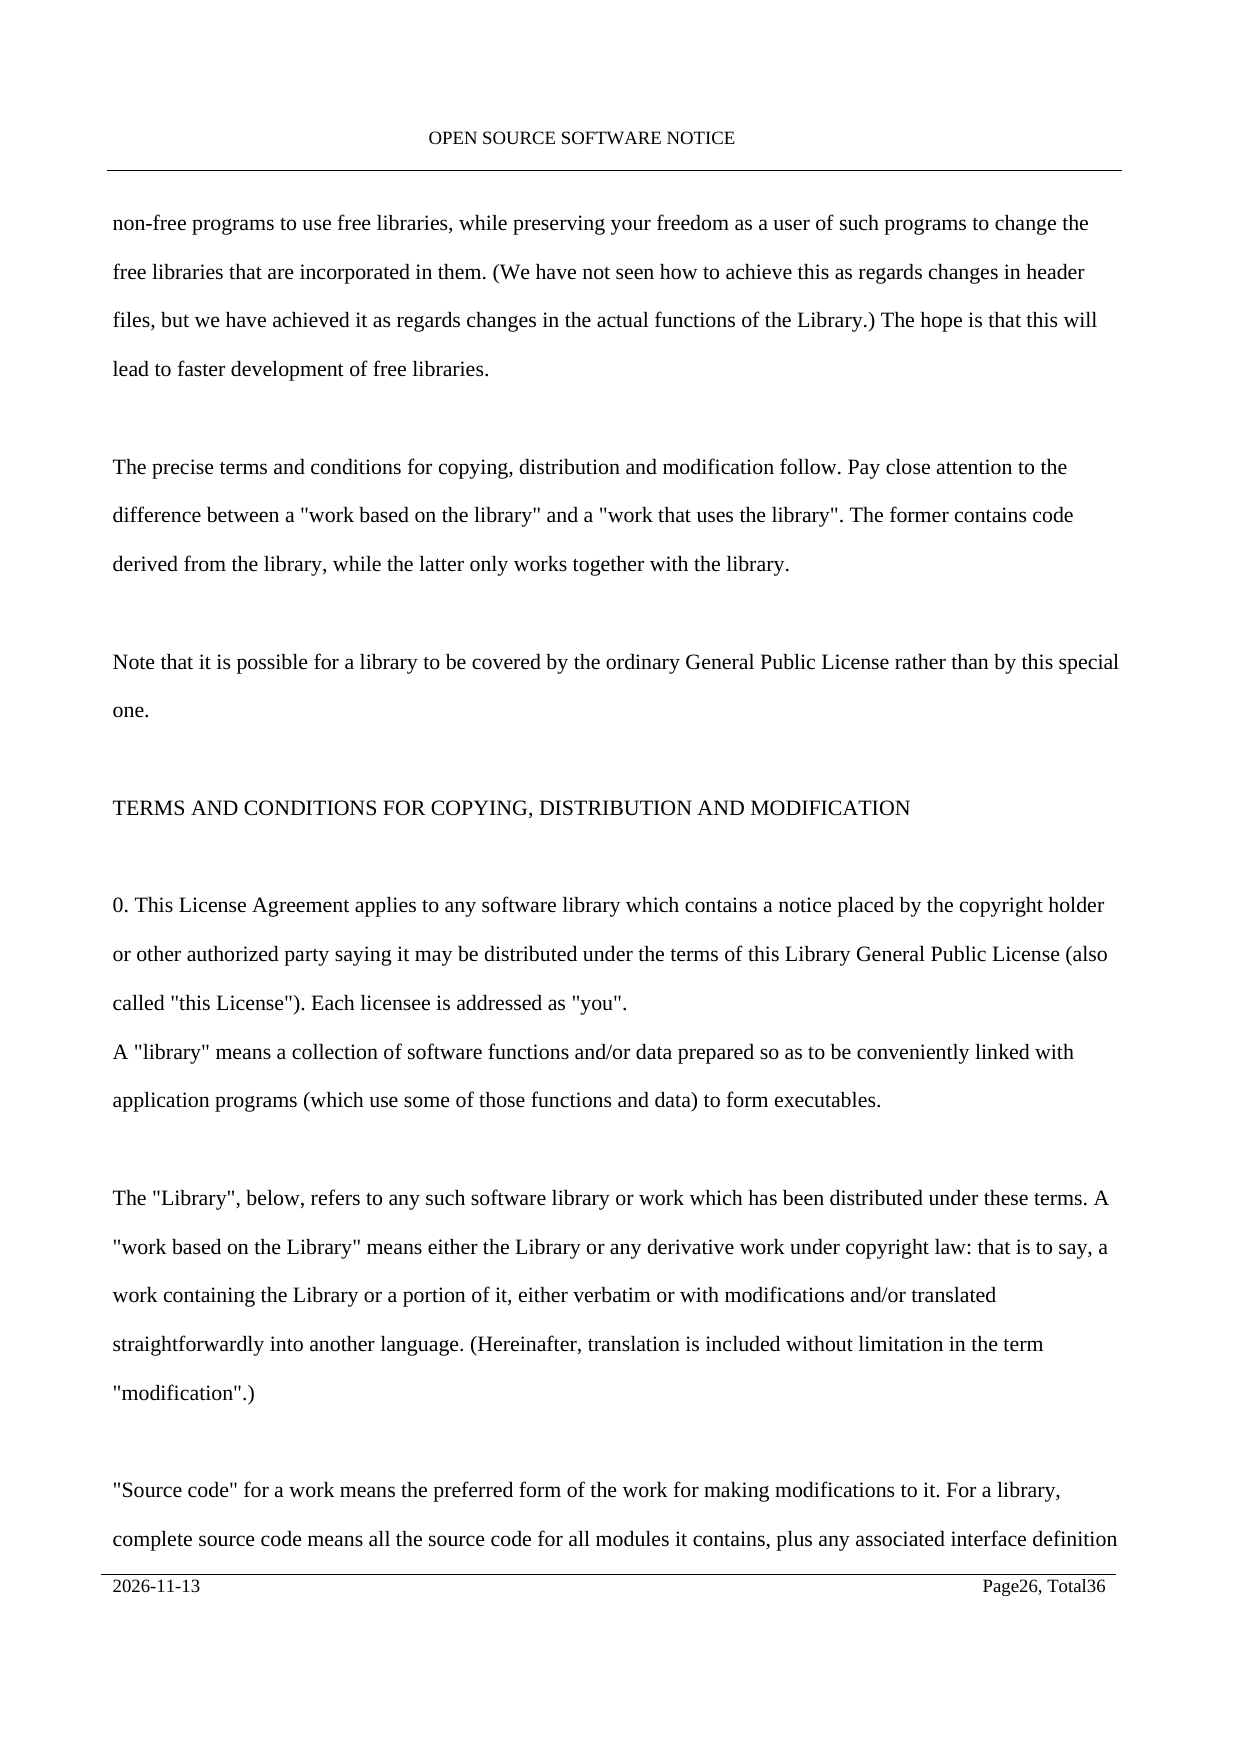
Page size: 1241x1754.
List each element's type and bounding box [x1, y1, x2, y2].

text [112, 206, 1128, 1555]
